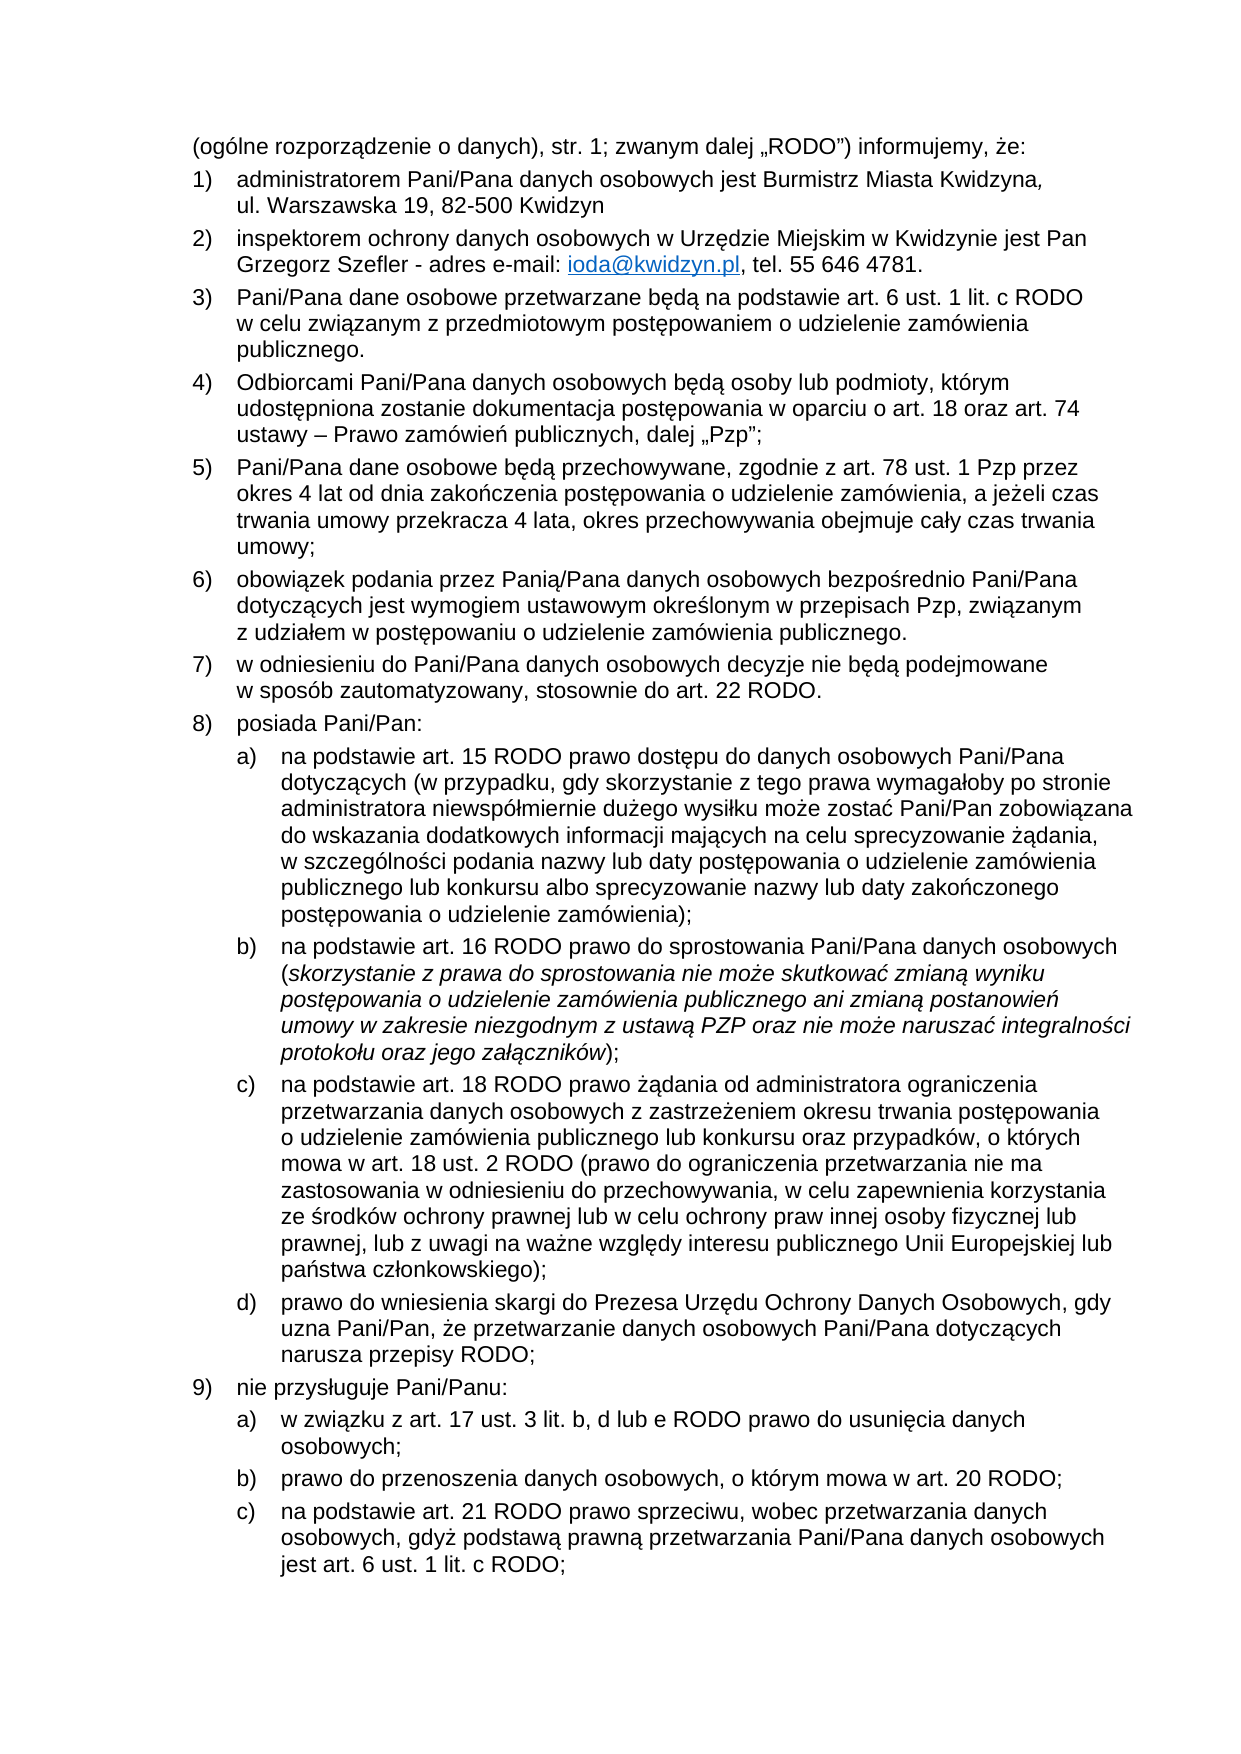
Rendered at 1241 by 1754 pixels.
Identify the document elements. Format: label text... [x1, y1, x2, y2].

list na podstawie art. 18 RODO prawo żądania od administratora ograniczenia przetwarzania danych osobowych z zastrzeżeniem okresu trwania postępowania o udzielenie zamówienia publicznego lub konkursu oraz przypadków, o których mowa w art. 18 ust. 2 RODO (prawo do ograniczenia przetwarzania nie ma zastosowania w odniesieniu do przechowywania, w celu zapewnienia korzystania ze środków ochrony prawnej lub w celu ochrony praw innej osoby fizycznej lub prawnej, lub z uwagi na ważne względy interesu publicznego Unii Europejskiej lub państwa członkowskiego); [236, 1071, 1134, 1282]
list w odniesieniu do Pani/Pana danych osobowych decyzje nie będą podejmowane w sposób zautomatyzowany, stosownie do art. 22 RODO. [192, 651, 1134, 704]
list posiada Pani/Pan: [192, 710, 1134, 736]
list na podstawie art. 21 RODO prawo sprzeciwu, wobec przetwarzania danych osobowych, gdyż podstawą prawną przetwarzania Pani/Pana danych osobowych jest art. 6 ust. 1 lit. c RODO; [236, 1498, 1134, 1577]
list na podstawie art. 15 RODO prawo dostępu do danych osobowych Pani/Pana dotyczących (w przypadku, gdy skorzystanie z tego prawa wymagałoby po stronie administratora niewspółmiernie dużego wysiłku może zostać Pani/Pan zobowiązana do wskazania dodatkowych informacji mających na celu sprecyzowanie żądania, w szczególności podania nazwy lub daty postępowania o udzielenie zamówienia publicznego lub konkursu albo sprecyzowanie nazwy lub daty zakończonego postępowania o udzielenie zamówienia); [236, 743, 1134, 927]
list administratorem Pani/Pana danych osobowych jest Burmistrz Miasta Kwidzyna, ul. Warszawska 19, 82-500 Kwidzyn [192, 166, 1134, 218]
list obowiązek podania przez Panią/Pana danych osobowych bezpośrednio Pani/Pana dotyczących jest wymogiem ustawowym określonym w przepisach Pzp, związanym z udziałem w postępowaniu o udzielenie zamówienia publicznego. [192, 566, 1134, 645]
list prawo do wniesienia skargi do Prezesa Urzędu Ochrony Danych Osobowych, gdy uzna Pani/Pan, że przetwarzanie danych osobowych Pani/Pana dotyczących narusza przepisy RODO; [236, 1288, 1134, 1367]
list na podstawie art. 16 RODO prawo do sprostowania Pani/Pana danych osobowych (skorzystanie z prawa do sprostowania nie może skutkować zmianą wyniku postępowania o udzielenie zamówienia publicznego ani zmianą postanowień umowy w zakresie niezgodnym z ustawą PZP oraz nie może naruszać integralności protokołu oraz jego załączników); [236, 933, 1134, 1065]
list prawo do przenoszenia danych osobowych, o którym mowa w art. 20 RODO; [236, 1465, 1134, 1492]
list Pani/Pana dane osobowe przetwarzane będą na podstawie art. 6 ust. 1 lit. c RODO w celu związanym z przedmiotowym postępowaniem o udzielenie zamówienia publicznego. [192, 283, 1134, 362]
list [148, 133, 1134, 159]
list nie przysługuje Pani/Panu: [192, 1374, 1134, 1400]
list Pani/Pana dane osobowe będą przechowywane, zgodnie z art. 78 ust. 1 Pzp przez okres 4 lat od dnia zakończenia postępowania o udzielenie zamówienia, a jeżeli czas trwania umowy przekracza 4 lata, okres przechowywania obejmuje cały czas trwania umowy; [192, 454, 1134, 559]
list Odbiorcami Pani/Pana danych osobowych będą osoby lub podmioty, którym udostępniona zostanie dokumentacja postępowania w oparciu o art. 18 oraz art. 74 ustawy – Prawo zamówień publicznych, dalej „Pzp”; [192, 369, 1134, 448]
list w związku z art. 17 ust. 3 lit. b, d lub e RODO prawo do usunięcia danych osobowych; [236, 1406, 1134, 1459]
list inspektorem ochrony danych osobowych w Urzędzie Miejskim w Kwidzynie jest Pan Grzegorz Szefler - adres e-mail: ioda@kwidzyn.pl, tel. 55 646 4781. [192, 224, 1134, 277]
